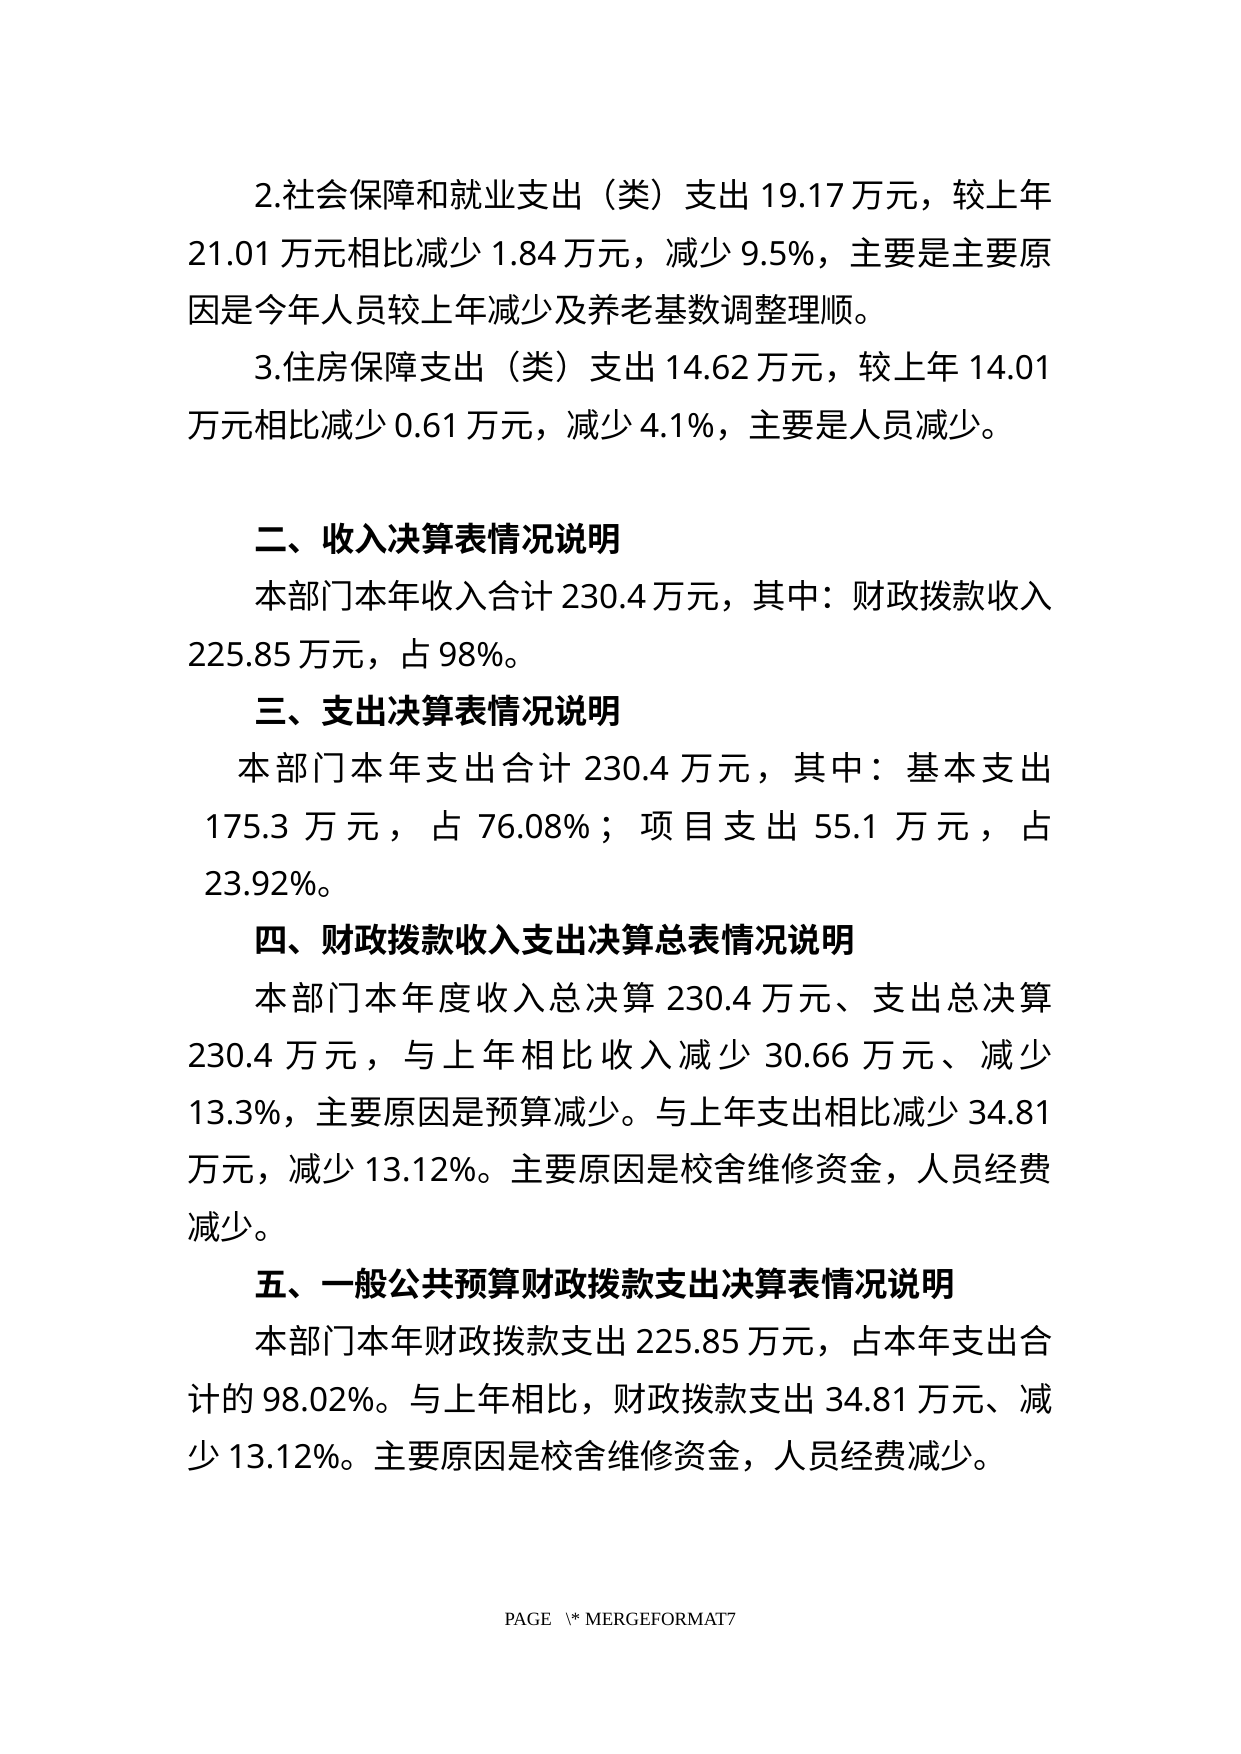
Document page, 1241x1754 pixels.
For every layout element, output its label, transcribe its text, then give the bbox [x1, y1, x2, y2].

text 本部门本年收入合计230.4万元，其中：财政拨款收入225.85万元，占98%。 [187, 563, 1053, 678]
text 2.社会保障和就业支出（类）支出19.17万元，较上年21.01万元相比减少1.84万元，减少9.5%，主要是主要原因是今年人员较上年减少及养老基数调整理顺。 [187, 162, 1053, 334]
text 二、收入决算表情况说明 [187, 506, 1053, 563]
text 本部门本年财政拨款支出225.85万元，占本年支出合计的98.02%。与上年相比，财政拨款支出34.81万元、减少13.12%。主要原因是校舍维修资金，人员经费减少。 [187, 1308, 1053, 1480]
text 四、财政拨款收入支出决算总表情况说明 [187, 907, 1053, 964]
text 三、支出决算表情况说明 [187, 678, 1053, 735]
text 本部门本年度收入总决算230.4万元、支出总决算230.4万元，与上年相比收入减少30.66万元、减少13.3%，主要原因是预算减少。与上年支出相比减少34.81万元，减少13.12%。主要原因是校舍维修资金，人员经费减少。 [187, 964, 1053, 1251]
text 五、一般公共预算财政拨款支出决算表情况说明 [187, 1251, 1053, 1308]
text 3.住房保障支出（类）支出14.62万元，较上年14.01万元相比减少0.61万元，减少4.1%，主要是人员减少。 [187, 334, 1053, 448]
text 本部门本年支出合计230.4万元，其中：基本支出175.3万元，占76.08%；项目支出55.1万元，占23.92%。 [204, 735, 1053, 907]
